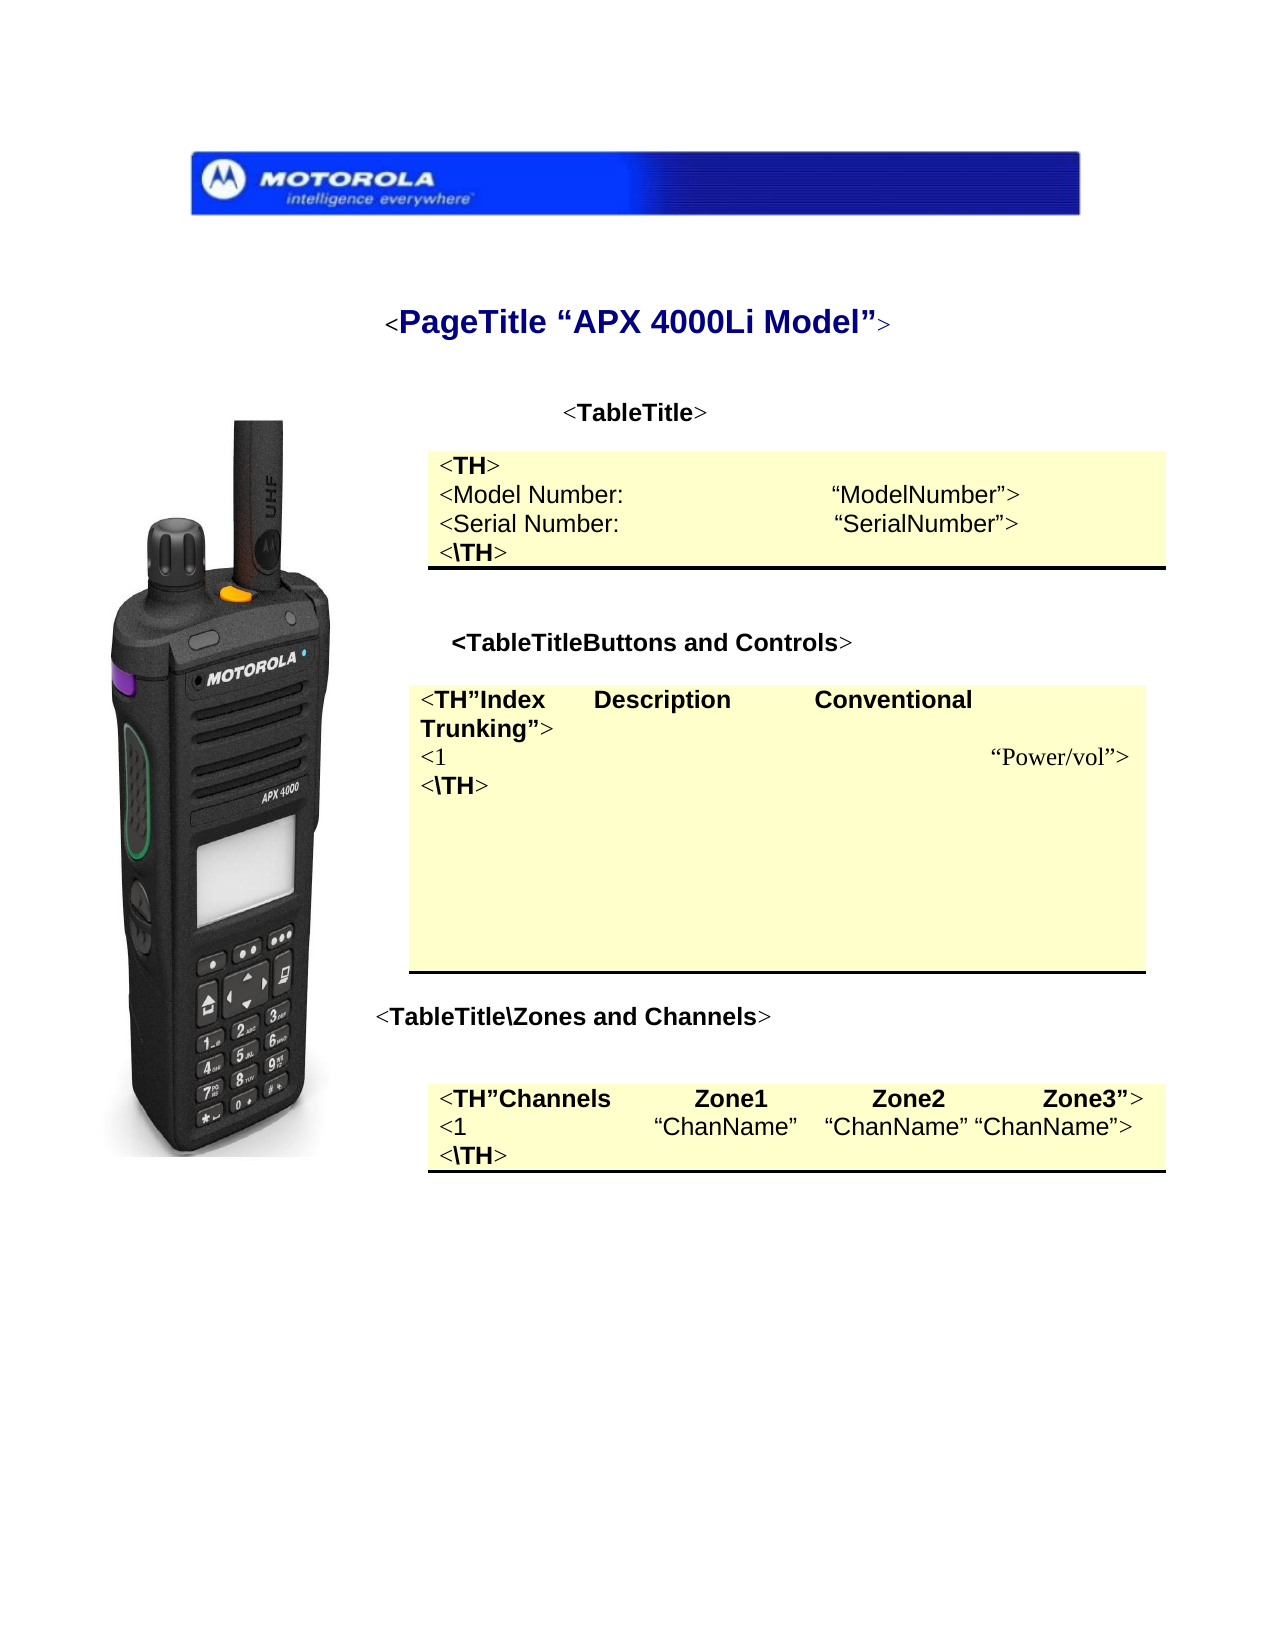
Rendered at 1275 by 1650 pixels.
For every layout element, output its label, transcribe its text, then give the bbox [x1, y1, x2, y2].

table_header <TH”Channels Zone1 Zone2 Zone3”> <1 “ChanName” “ChanName” “ChanName”> <\TH> [428, 1084, 1166, 1170]
table_header <TH”Index Description Conventional Trunking”> <1 “Power/vol”> <\TH> [409, 685, 1146, 971]
text <TableTitle> [487, 398, 1087, 427]
picture [187, 149, 1082, 216]
text <PageTitle “APX 4000Li Model”> [187, 302, 1087, 340]
text <TableTitleButtons and Controls> [376, 628, 1087, 657]
text <TableTitle\Zones and Channels> [376, 714, 1087, 1031]
table_header <TH> <Model Number: “ModelNumber”> <Serial Number: “SerialNumber”> <\TH> [428, 451, 1166, 566]
picture [75, 413, 376, 1164]
